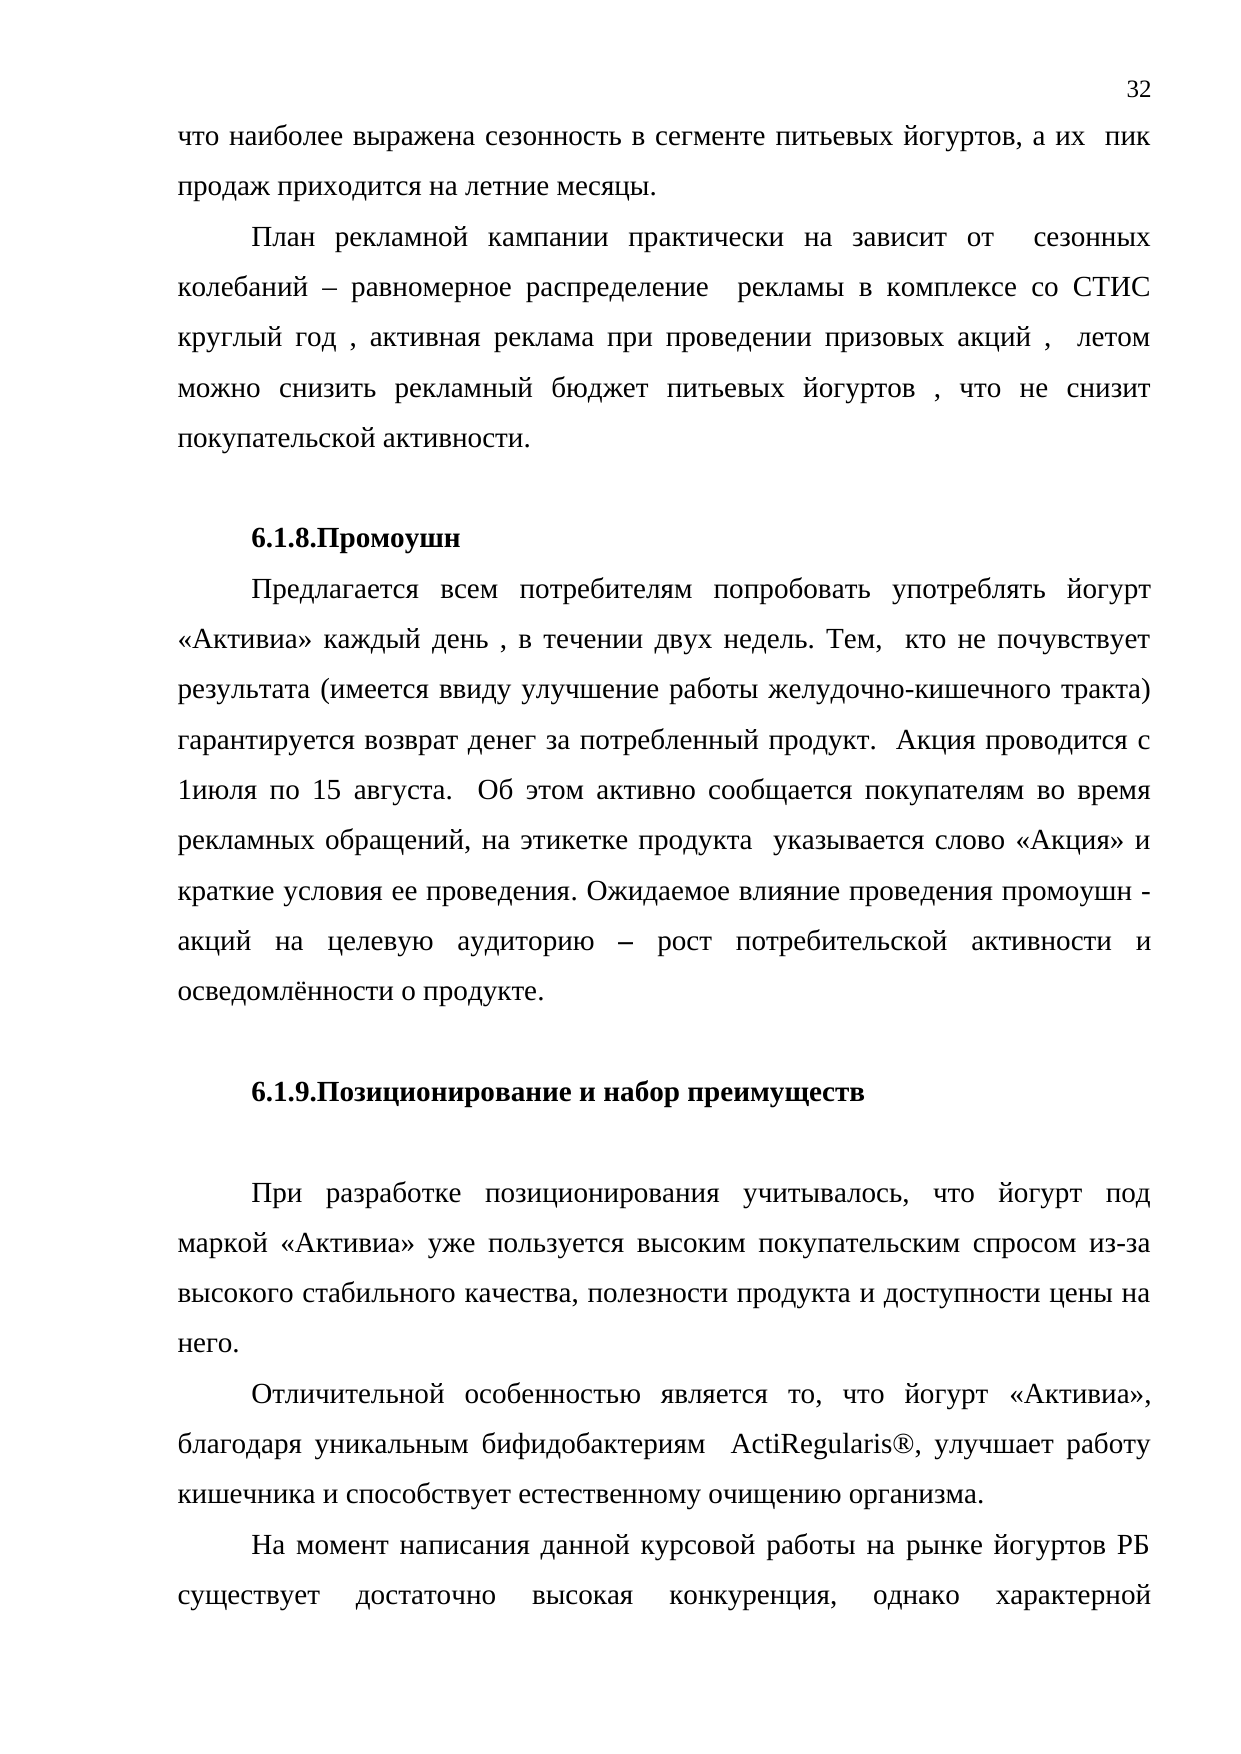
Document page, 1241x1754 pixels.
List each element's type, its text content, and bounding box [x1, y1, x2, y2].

text План рекламной кампании практически на зависит от сезонных колебаний – равномерное распределение рекламы в комплексе со СТИС круглый год , активная реклама при проведении призовых акций , летом можно снизить рекламный бюджет питьевых йогуртов , что не снизит покупательской активности. [177, 219, 1152, 453]
text Предлагается всем потребителям попробовать употреблять йогурт «Активиа» каждый день , в течении двух недель. Тем, кто не почувствует результата (имеется ввиду улучшение работы желудочно-кишечного тракта) гарантируется возврат денег за потребленный продукт. Акция проводится с 1июля по 15 августа. Об этом активно сообщается покупателям во время рекламных обращений, на этикетке продукта указывается слово «Акция» и краткие условия ее проведения. Ожидаемое влияние проведения промоушн -акций на целевую аудиторию – рост потребительской активности и осведомлённости о продукте. [177, 571, 1152, 1007]
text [177, 118, 1152, 202]
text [177, 1527, 1152, 1611]
text 6.1.9.Позиционирование и набор преимуществ [177, 1074, 1152, 1108]
text 6.1.8.Промоушн [177, 521, 1152, 554]
text При разработке позиционирования учитывалось, что йогурт под маркой «Активиа» уже пользуется высоким покупательским спросом из-за высокого стабильного качества, полезности продукта и доступности цены на него. [177, 1175, 1152, 1359]
text Отличительной особенностью является то, что йогурт «Активиа», благодаря уникальным бифидобактериям ActiRegularis®, улучшает работу кишечника и способствует естественному очищению организма. [177, 1376, 1152, 1510]
